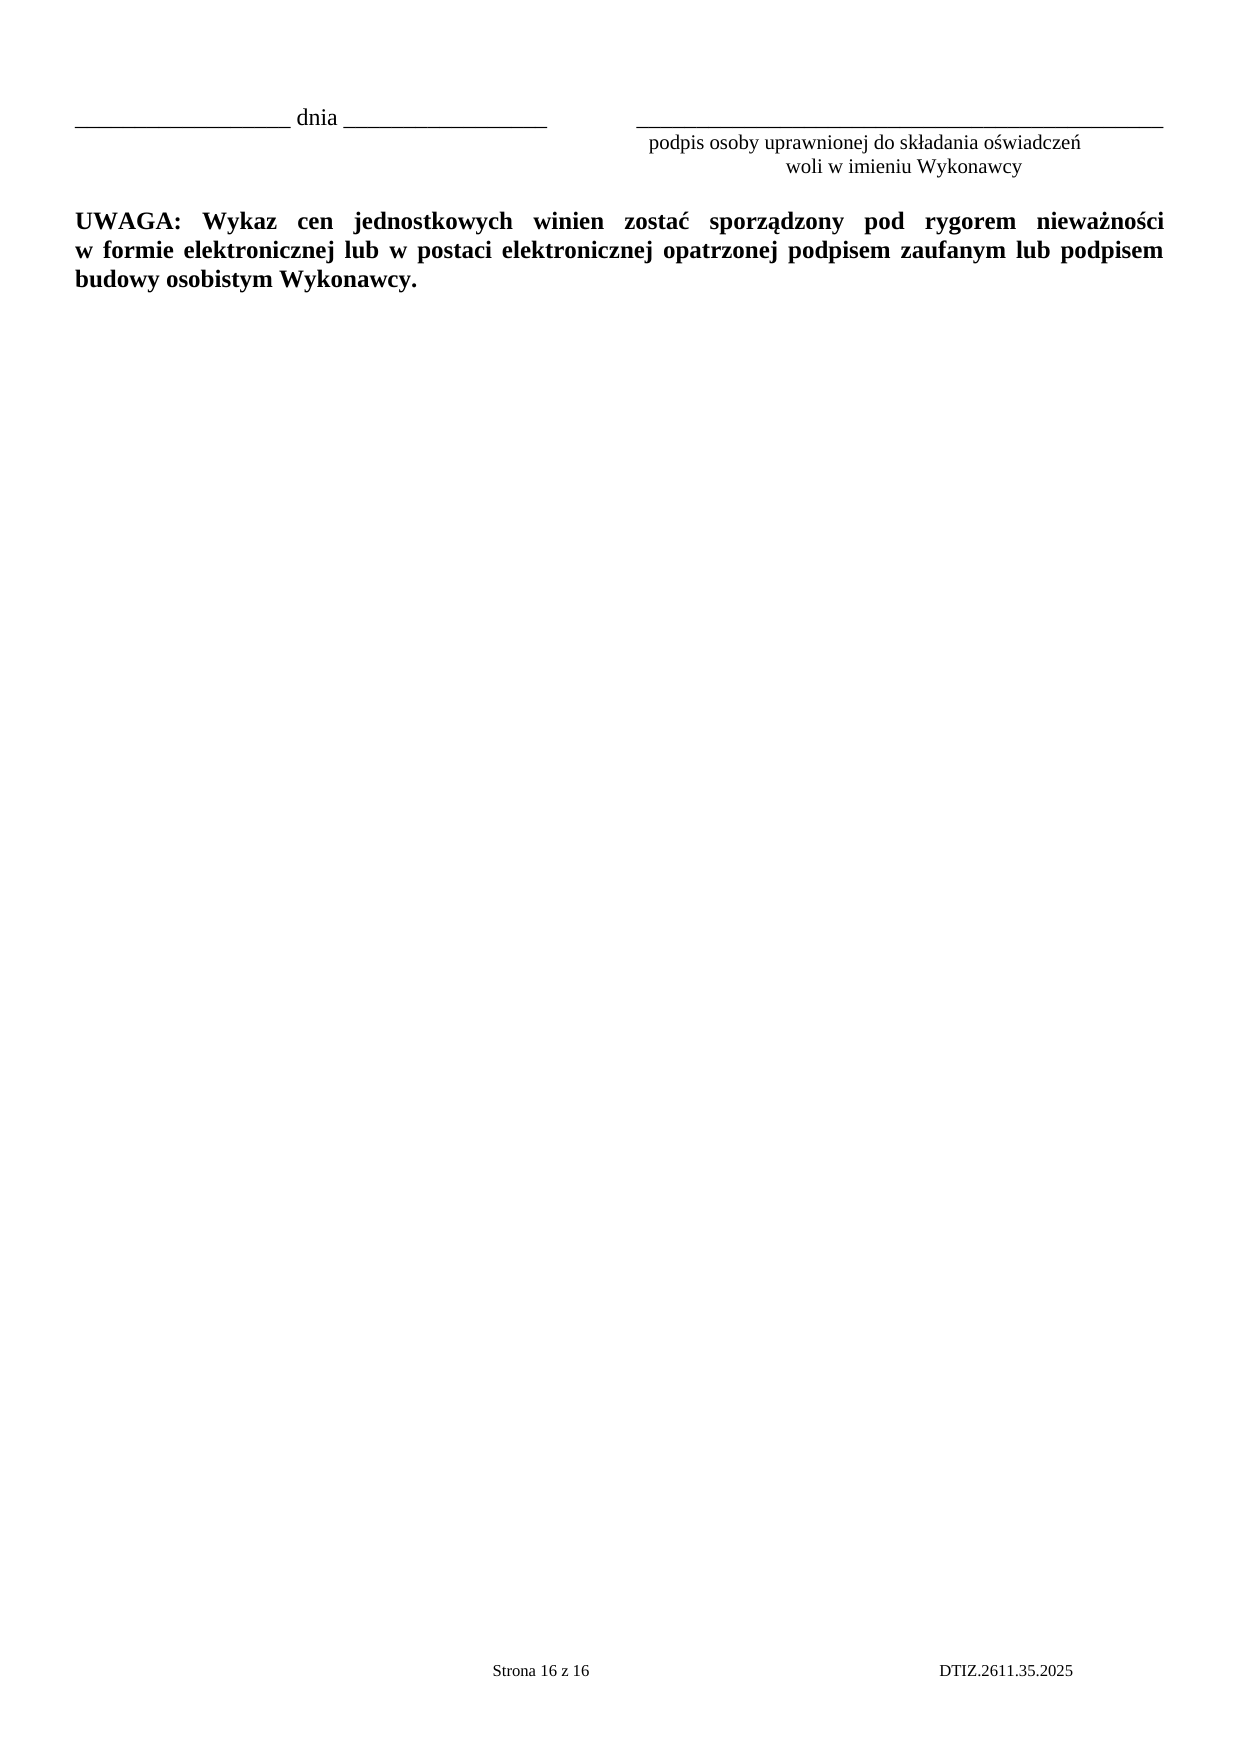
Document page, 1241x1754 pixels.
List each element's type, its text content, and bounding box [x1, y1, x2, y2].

text UWAGA: Wykaz cen jednostkowych winien zostać sporządzony pod rygorem nieważności w formie elektronicznej lub w postaci elektronicznej opatrzonej podpisem zaufanym lub podpisem budowy osobistym Wykonawcy. [75, 206, 1165, 293]
text woli w imieniu Wykonawcy [739, 154, 1165, 178]
text __________________ dnia _________________ ____________________________________________ [75, 103, 1165, 130]
text podpis osoby uprawnionej do składania oświadczeń [75, 130, 1165, 154]
